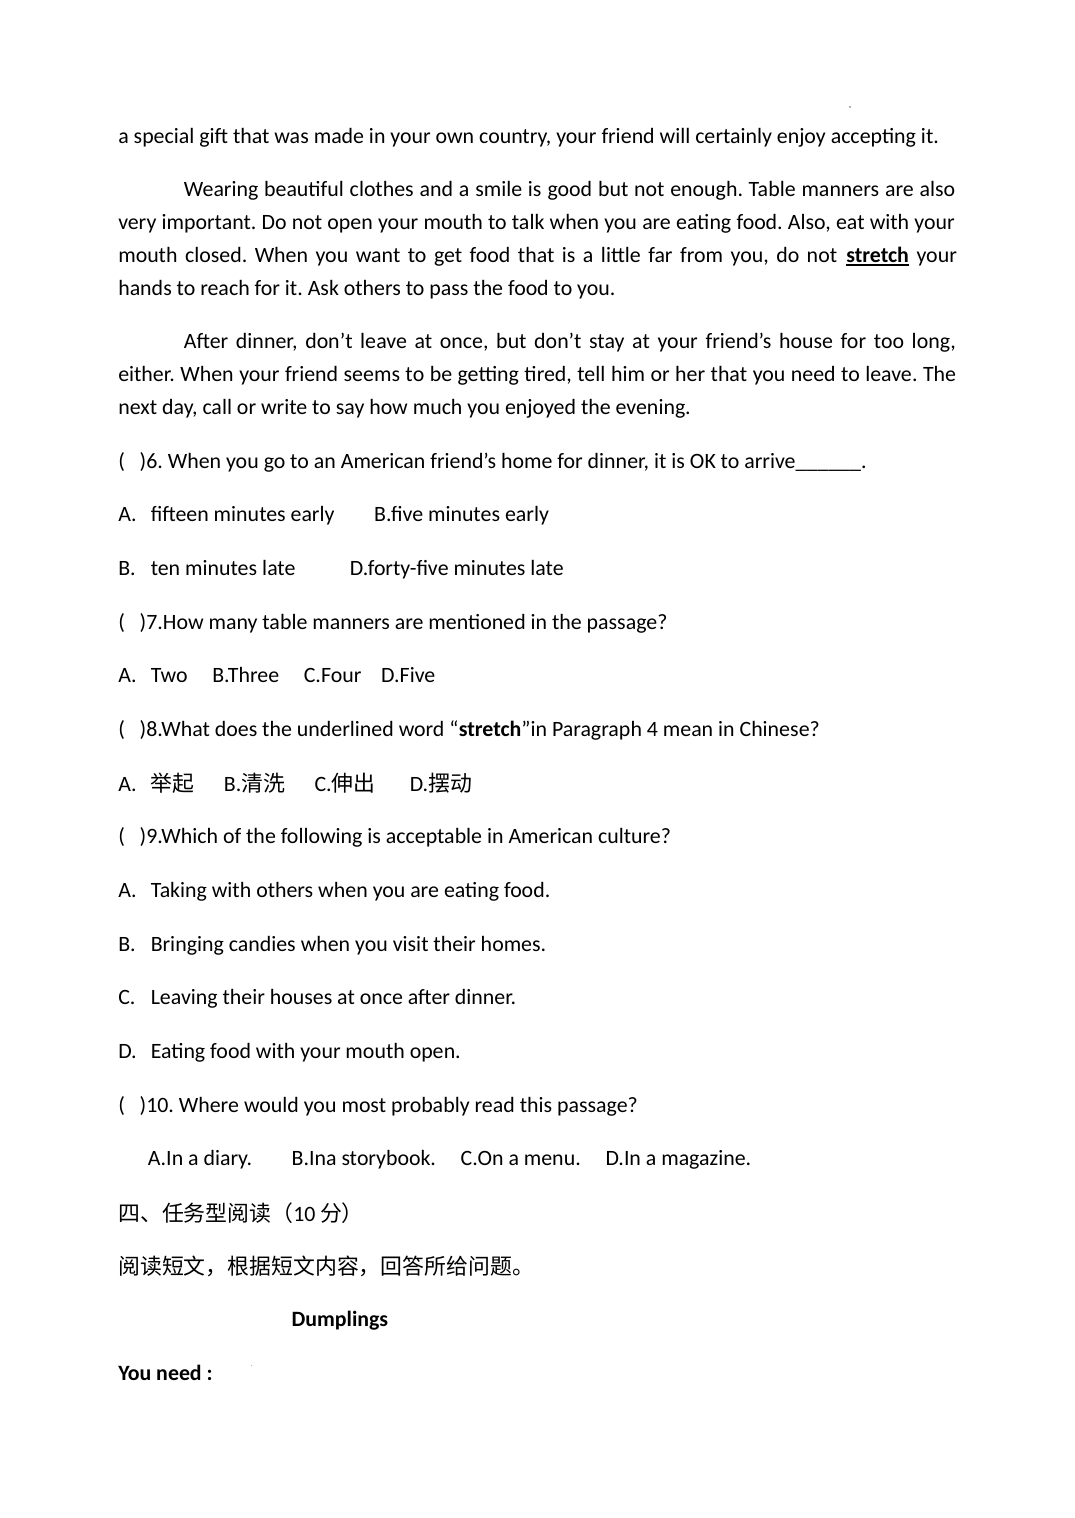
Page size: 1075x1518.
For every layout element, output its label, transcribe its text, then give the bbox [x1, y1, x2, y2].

list Dumplings [118, 1302, 957, 1335]
list 阅读短文，根据短文内容，回答所给问题。 [118, 1249, 957, 1281]
list Eating food with your mouth open. [118, 1034, 957, 1067]
list ( )8.What does the underlined word “stretch”in Paragraph 4 mean in Chinese? [118, 712, 957, 745]
list ( )10. Where would you most probably read this passage? [118, 1088, 957, 1121]
list Wearing beautiful clothes and a smile is good but not enough. Table manners are also very important. Do not open your mouth to talk when you are eating food. Also, eat with your mouth closed. When you want to get food that is a little far from you, do not stretch your hands to reach for it. Ask others to pass the food to you. [118, 173, 957, 304]
list Leaving their houses at once after dinner. [118, 980, 957, 1013]
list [118, 119, 957, 152]
list ten minutes late D.forty-five minutes late [118, 551, 957, 584]
list A.In a diary. B.Ina storybook. C.On a menu. D.In a magazine. [118, 1141, 957, 1174]
list Bringing candies when you visit their homes. [118, 927, 957, 959]
list 任务型阅读（10分） [118, 1195, 957, 1228]
list You need : [118, 1356, 957, 1389]
list After dinner, don’t leave at once, but don’t stay at your friend’s house for too long, either. When your friend seems to be getting tired, tell him or her that you need to leave. The next day, call or write to say how much you enjoyed the evening. [118, 325, 957, 423]
list fifteen minutes early B.five minutes early [118, 498, 957, 530]
list Two B.Three C.Four D.Five [118, 658, 957, 691]
list Taking with others when you are eating food. [118, 873, 957, 906]
list 举起 B.清洗 C.伸出 D.摆动 [118, 766, 957, 799]
list ( )9.Which of the following is acceptable in American culture? [118, 819, 957, 852]
list ( )7.How many table manners are mentioned in the passage? [118, 605, 957, 638]
list ( )6. When you go to an American friend’s home for dinner, it is OK to arrive______. [118, 444, 957, 477]
